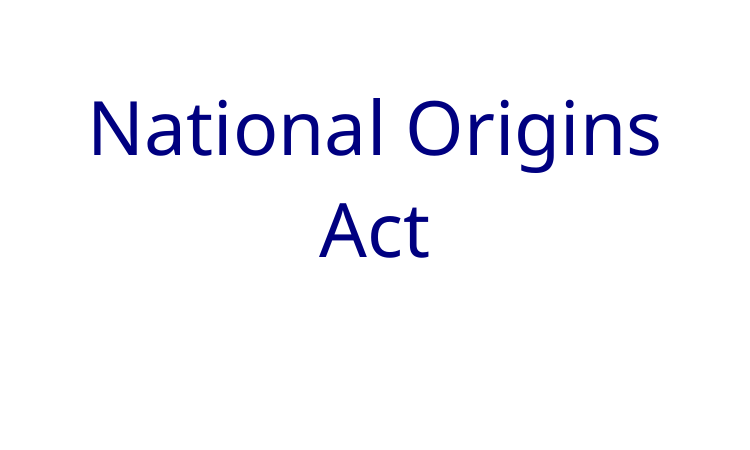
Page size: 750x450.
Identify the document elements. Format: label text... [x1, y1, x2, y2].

text National Origins Act [75, 75, 675, 279]
